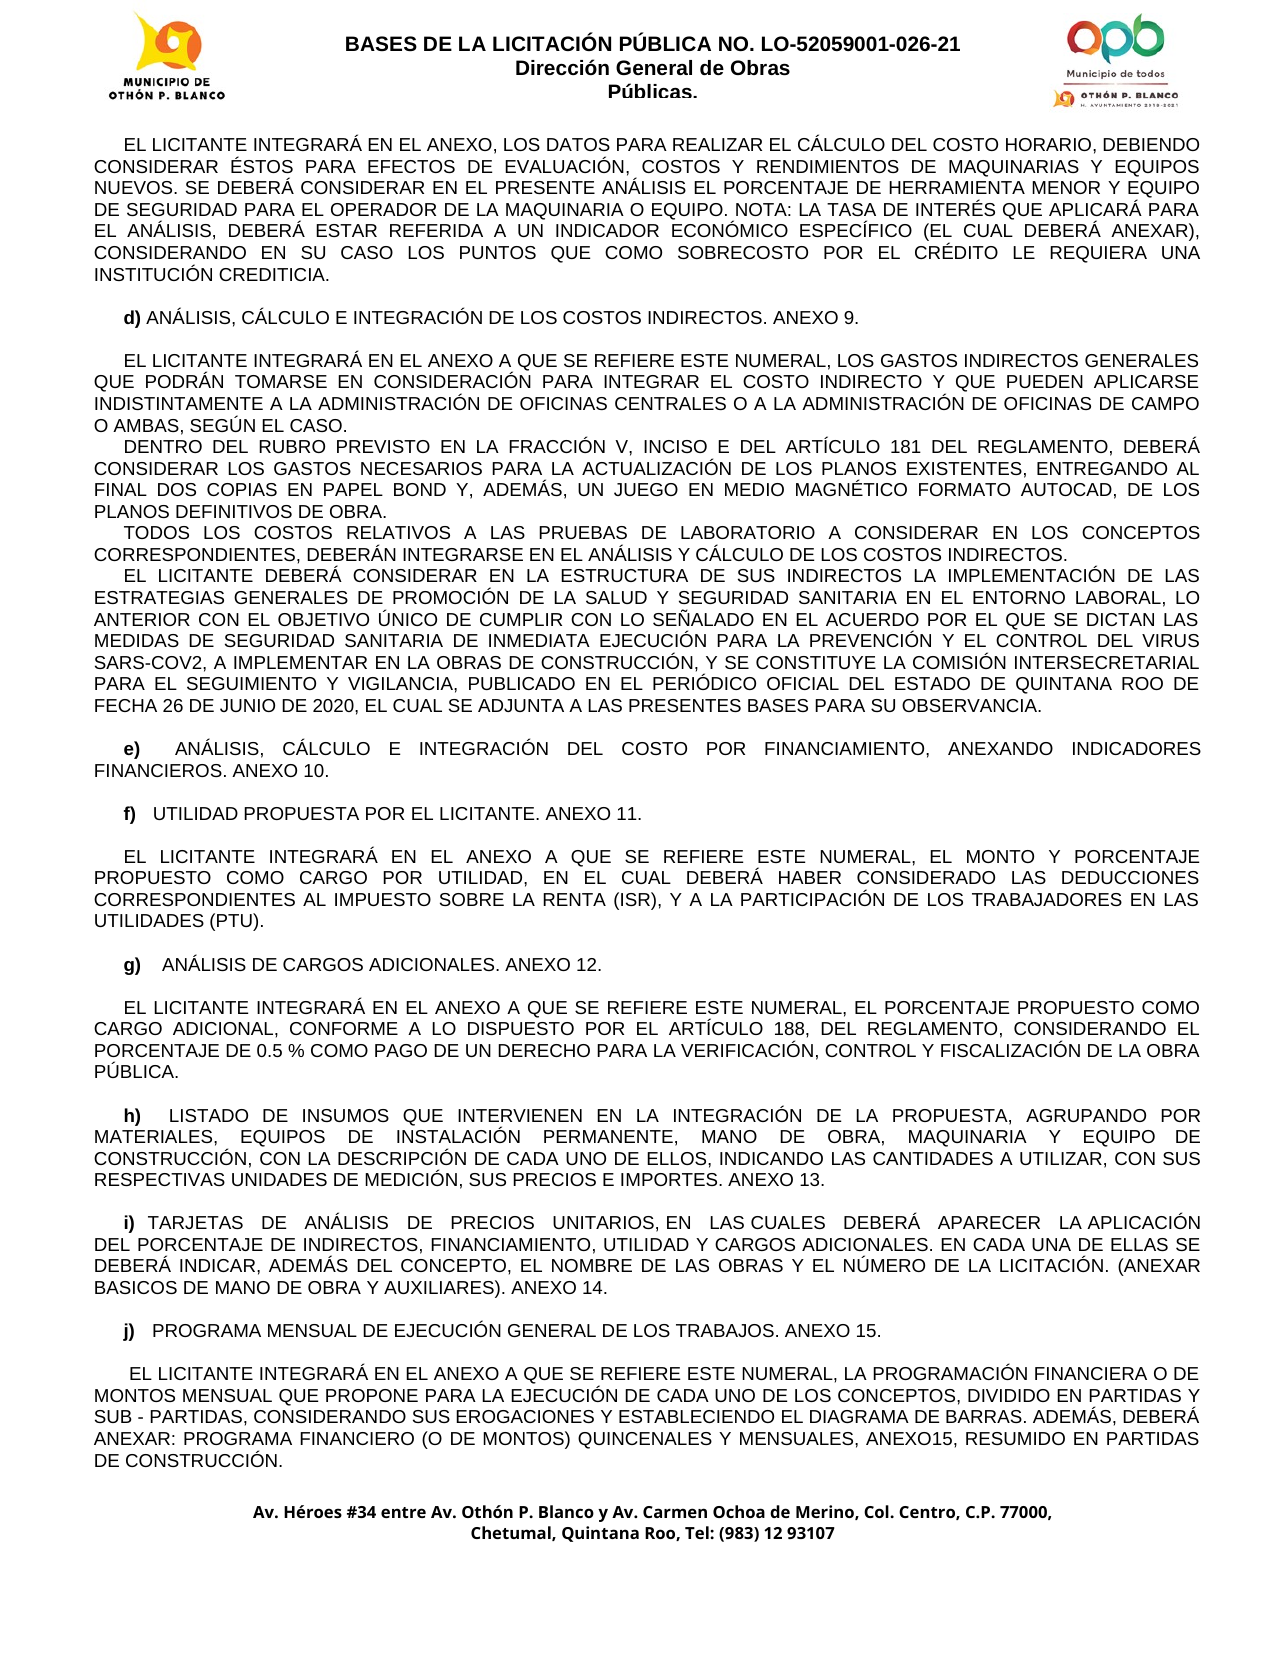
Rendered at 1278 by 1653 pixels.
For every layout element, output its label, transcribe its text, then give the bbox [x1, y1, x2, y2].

text d) ANÁLISIS, CÁLCULO E INTEGRACIÓN DE LOS COSTOS INDIRECTOS. ANEXO 9. [94, 307, 1201, 328]
text h) LISTADO DE INSUMOS QUE INTERVIENEN EN LA INTEGRACIÓN DE LA PROPUESTA, AGRUPANDO POR MATERIALES, EQUIPOS DE INSTALACIÓN PERMANENTE, MANO DE OBRA, MAQUINARIA Y EQUIPO DE CONSTRUCCIÓN, CON LA DESCRIPCIÓN DE CADA UNO DE ELLOS, INDICANDO LAS CANTIDADES A UTILIZAR, CON SUS RESPECTIVAS UNIDADES DE MEDICIÓN, SUS PRECIOS E IMPORTES. ANEXO 13. [94, 1104, 1201, 1191]
text TODOS LOS COSTOS RELATIVOS A LAS PRUEBAS DE LABORATORIO A CONSIDERAR EN LOS CONCEPTOS CORRESPONDIENTES, DEBERÁN INTEGRARSE EN EL ANÁLISIS Y CÁLCULO DE LOS COSTOS INDIRECTOS. [94, 522, 1201, 565]
text g) ANÁLISIS DE CARGOS ADICIONALES. ANEXO 12. [94, 953, 1201, 975]
text f) UTILIDAD PROPUESTA POR EL LICITANTE. ANEXO 11. [94, 802, 1201, 824]
text EL LICITANTE INTEGRARÁ EN EL ANEXO A QUE SE REFIERE ESTE NUMERAL, EL PORCENTAJE PROPUESTO COMO CARGO ADICIONAL, CONFORME A LO DISPUESTO POR EL ARTÍCULO 188, DEL REGLAMENTO, CONSIDERANDO EL PORCENTAJE DE 0.5 % COMO PAGO DE UN DERECHO PARA LA VERIFICACIÓN, CONTROL Y FISCALIZACIÓN DE LA OBRA PÚBLICA. [94, 997, 1201, 1083]
text EL LICITANTE INTEGRARÁ EN EL ANEXO A QUE SE REFIERE ESTE NUMERAL, EL MONTO Y PORCENTAJE PROPUESTO COMO CARGO POR UTILIDAD, EN EL CUAL DEBERÁ HABER CONSIDERADO LAS DEDUCCIONES CORRESPONDIENTES AL IMPUESTO SOBRE LA RENTA (ISR), Y A LA PARTICIPACIÓN DE LOS TRABAJADORES EN LAS UTILIDADES (PTU). [94, 846, 1201, 932]
text EL LICITANTE INTEGRARÁ EN EL ANEXO A QUE SE REFIERE ESTE NUMERAL, LOS GASTOS INDIRECTOS GENERALES QUE PODRÁN TOMARSE EN CONSIDERACIÓN PARA INTEGRAR EL COSTO INDIRECTO Y QUE PUEDEN APLICARSE INDISTINTAMENTE A LA ADMINISTRACIÓN DE OFICINAS CENTRALES O A LA ADMINISTRACIÓN DE OFICINAS DE CAMPO O AMBAS, SEGÚN EL CASO. [94, 350, 1201, 436]
text EL LICITANTE INTEGRARÁ EN EL ANEXO, LOS DATOS PARA REALIZAR EL CÁLCULO DEL COSTO HORARIO, DEBIENDO CONSIDERAR ÉSTOS PARA EFECTOS DE EVALUACIÓN, COSTOS Y RENDIMIENTOS DE MAQUINARIAS Y EQUIPOS NUEVOS. SE DEBERÁ CONSIDERAR EN EL PRESENTE ANÁLISIS EL PORCENTAJE DE HERRAMIENTA MENOR Y EQUIPO DE SEGURIDAD PARA EL OPERADOR DE LA MAQUINARIA O EQUIPO. NOTA: LA TASA DE INTERÉS QUE APLICARÁ PARA EL ANÁLISIS, DEBERÁ ESTAR REFERIDA A UN INDICADOR ECONÓMICO ESPECÍFICO (EL CUAL DEBERÁ ANEXAR), CONSIDERANDO EN SU CASO LOS PUNTOS QUE COMO SOBRECOSTO POR EL CRÉDITO LE REQUIERA UNA INSTITUCIÓN CREDITICIA. [94, 134, 1201, 285]
text i) TARJETAS DE ANÁLISIS DE PRECIOS UNITARIOS, EN LAS CUALES DEBERÁ APARECER LA APLICACIÓN DEL PORCENTAJE DE INDIRECTOS, FINANCIAMIENTO, UTILIDAD Y CARGOS ADICIONALES. EN CADA UNA DE ELLAS SE DEBERÁ INDICAR, ADEMÁS DEL CONCEPTO, EL NOMBRE DE LAS OBRAS Y EL NÚMERO DE LA LICITACIÓN. (ANEXAR BASICOS DE MANO DE OBRA Y AUXILIARES). ANEXO 14. [94, 1212, 1201, 1298]
picture [104, 0, 237, 114]
text j) PROGRAMA MENSUAL DE EJECUCIÓN GENERAL DE LOS TRABAJOS. ANEXO 15. [94, 1320, 1201, 1342]
text e) ANÁLISIS, CÁLCULO E INTEGRACIÓN DEL COSTO POR FINANCIAMIENTO, ANEXANDO INDICADORES FINANCIEROS. ANEXO 10. [94, 738, 1201, 781]
text DENTRO DEL RUBRO PREVISTO EN LA FRACCIÓN V, INCISO E DEL ARTÍCULO 181 DEL REGLAMENTO, DEBERÁ CONSIDERAR LOS GASTOS NECESARIOS PARA LA ACTUALIZACIÓN DE LOS PLANOS EXISTENTES, ENTREGANDO AL FINAL DOS COPIAS EN PAPEL BOND Y, ADEMÁS, UN JUEGO EN MEDIO MAGNÉTICO FORMATO AUTOCAD, DE LOS PLANOS DEFINITIVOS DE OBRA. [94, 436, 1201, 522]
picture [1049, 13, 1192, 113]
text EL LICITANTE DEBERÁ CONSIDERAR EN LA ESTRUCTURA DE SUS INDIRECTOS LA IMPLEMENTACIÓN DE LAS ESTRATEGIAS GENERALES DE PROMOCIÓN DE LA SALUD Y SEGURIDAD SANITARIA EN EL ENTORNO LABORAL, LO ANTERIOR CON EL OBJETIVO ÚNICO DE CUMPLIR CON LO SEÑALADO EN EL ACUERDO POR EL QUE SE DICTAN LAS MEDIDAS DE SEGURIDAD SANITARIA DE INMEDIATA EJECUCIÓN PARA LA PREVENCIÓN Y EL CONTROL DEL VIRUS SARS-COV2, A IMPLEMENTAR EN LA OBRAS DE CONSTRUCCIÓN, Y SE CONSTITUYE LA COMISIÓN INTERSECRETARIAL PARA EL SEGUIMIENTO Y VIGILANCIA, PUBLICADO EN EL PERIÓDICO OFICIAL DEL ESTADO DE QUINTANA ROO DE FECHA 26 DE JUNIO DE 2020, EL CUAL SE ADJUNTA A LAS PRESENTES BASES PARA SU OBSERVANCIA. [94, 565, 1201, 716]
text EL LICITANTE INTEGRARÁ EN EL ANEXO A QUE SE REFIERE ESTE NUMERAL, LA PROGRAMACIÓN FINANCIERA O DE MONTOS MENSUAL QUE PROPONE PARA LA EJECUCIÓN DE CADA UNO DE LOS CONCEPTOS, DIVIDIDO EN PARTIDAS Y SUB - PARTIDAS, CONSIDERANDO SUS EROGACIONES Y ESTABLECIENDO EL DIAGRAMA DE BARRAS. ADEMÁS, DEBERÁ ANEXAR: PROGRAMA FINANCIERO (O DE MONTOS) QUINCENALES Y MENSUALES, ANEXO15, RESUMIDO EN PARTIDAS DE CONSTRUCCIÓN. [94, 1363, 1201, 1471]
